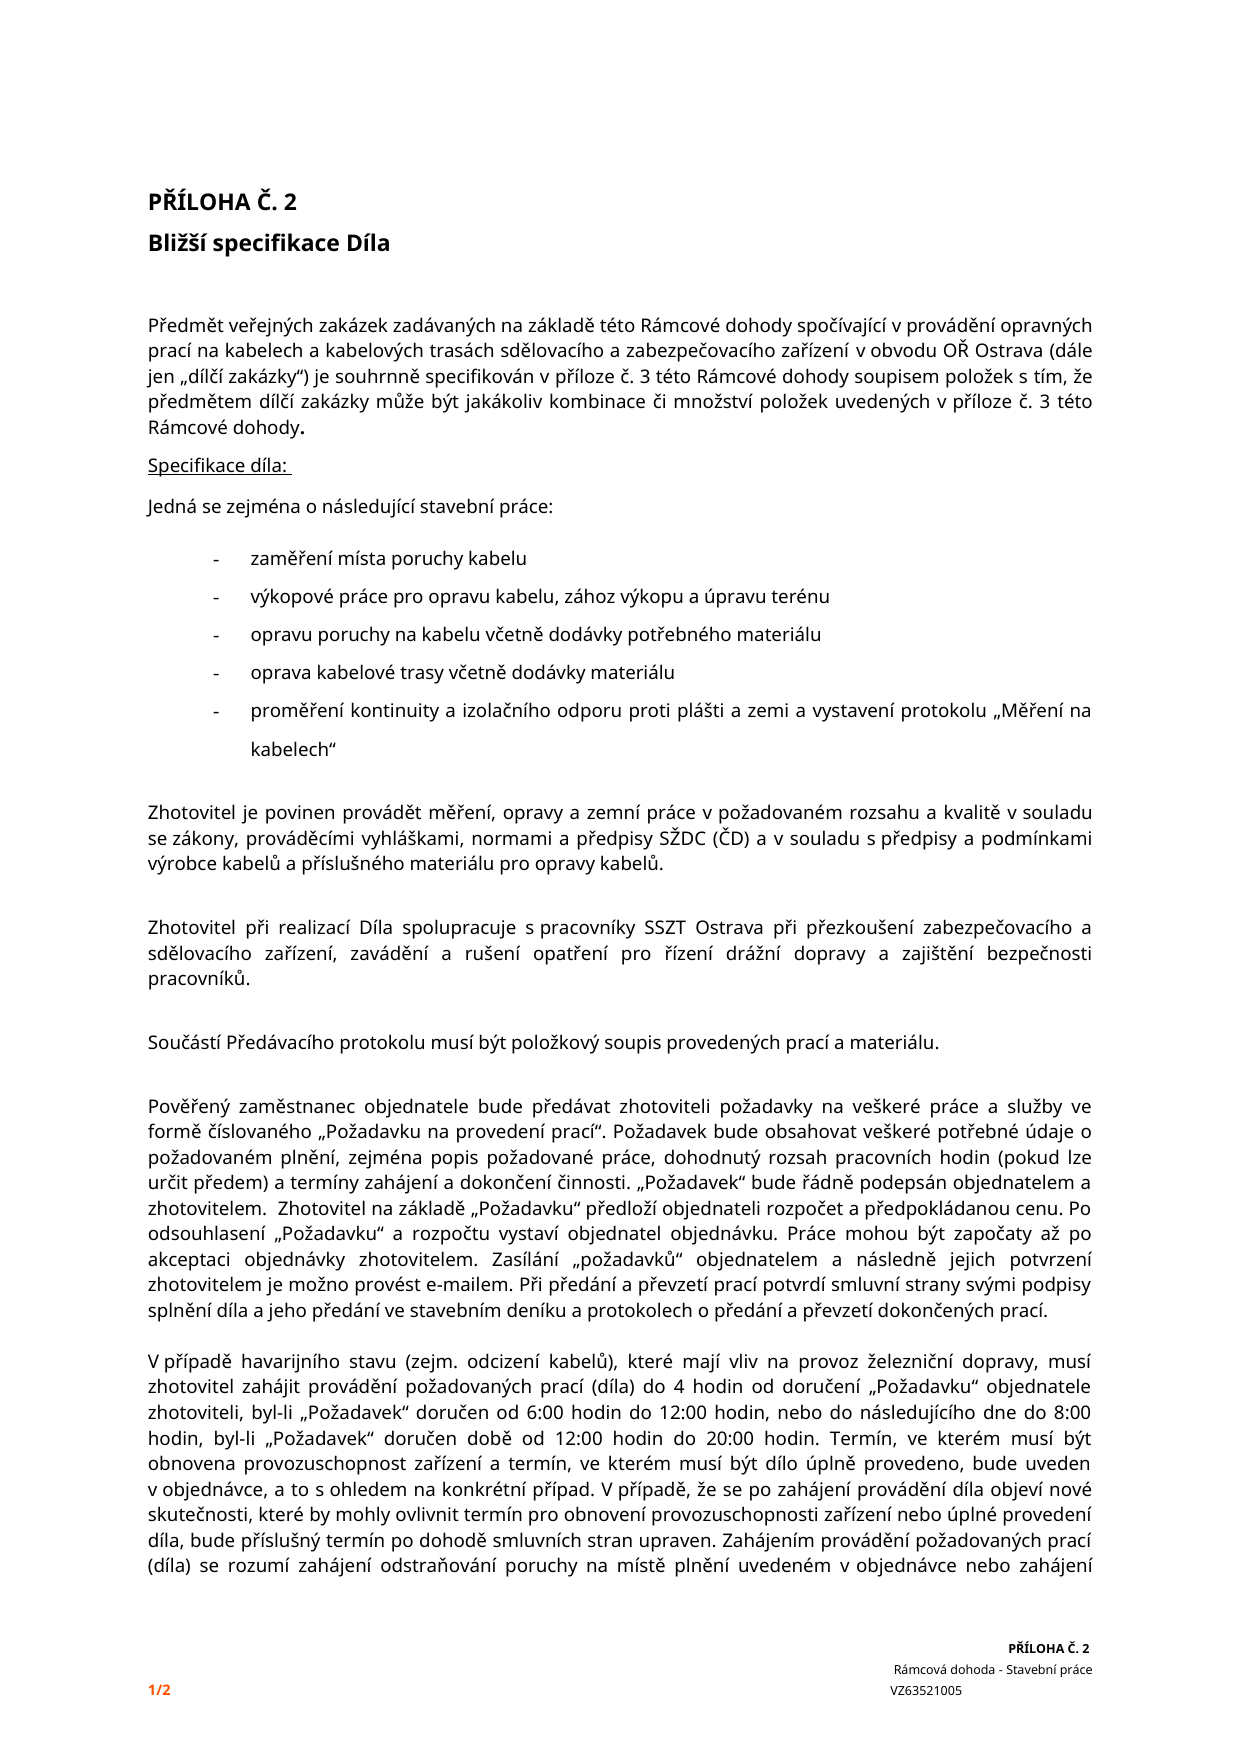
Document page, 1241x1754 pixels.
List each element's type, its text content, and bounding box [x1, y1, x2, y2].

list výkopové práce pro opravu kabelu, zához výkopu a úpravu terénu [213, 583, 1093, 608]
text Bližší specifikace Díla [148, 228, 1093, 258]
list zaměření místa poruchy kabelu [213, 545, 1093, 570]
list proměření kontinuity a izolačního odporu proti plášti a zemi a vystavení protokolu „Měření na kabelech“ [213, 698, 1093, 761]
text Předmět veřejných zakázek zadávaných na základě této Rámcové dohody spočívající v provádění opravných prací na kabelech a kabelových trasách sdělovacího a zabezpečovacího zařízení v obvodu OŘ Ostrava (dále jen „dílčí zakázky“) je souhrnně specifikován v příloze č. 3 této Rámcové dohody soupisem položek s tím, že předmětem dílčí zakázky může být jakákoliv kombinace či množství položek uvedených v příloze č. 3 této Rámcové dohody. [148, 312, 1093, 439]
text Jedná se zejména o následující stavební práce: [148, 494, 1093, 519]
text Součástí Předávacího protokolu musí být položkový soupis provedených prací a materiálu. [148, 1029, 1093, 1055]
text Pověřený zaměstnanec objednatele bude předávat zhotoviteli požadavky na veškeré práce a služby ve formě číslovaného „Požadavku na provedení prací“. Požadavek bude obsahovat veškeré potřebné údaje o požadovaném plnění, zejména popis požadované práce, dohodnutý rozsah pracovních hodin (pokud lze určit předem) a termíny zahájení a dokončení činnosti. „Požadavek“ bude řádně podepsán objednatelem a zhotovitelem. Zhotovitel na základě „Požadavku“ předloží objednateli rozpočet a předpokládanou cenu. Po odsouhlasení „Požadavku“ a rozpočtu vystaví objednatel objednávku. Práce mohou být započaty až po akceptaci objednávky zhotovitelem. Zasílání „požadavků“ objednatelem a následně jejich potvrzení zhotovitelem je možno provést e-mailem. Při předání a převzetí prací potvrdí smluvní strany svými podpisy splnění díla a jeho předání ve stavebním deníku a protokolech o předání a převzetí dokončených prací. [148, 1093, 1093, 1323]
list oprava kabelové trasy včetně dodávky materiálu [213, 659, 1093, 685]
text Zhotovitel při realizací Díla spolupracuje s pracovníky SSZT Ostrava při přezkoušení zabezpečovacího a sdělovacího zařízení, zavádění a rušení opatření pro řízení drážní dopravy a zajištění bezpečnosti pracovníků. [148, 914, 1093, 991]
list opravu poruchy na kabelu včetně dodávky potřebného materiálu [213, 621, 1093, 647]
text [148, 1348, 1093, 1578]
text Zhotovitel je povinen provádět měření, opravy a zemní práce v požadovaném rozsahu a kvalitě v souladu se zákony, prováděcími vyhláškami, normami a předpisy SŽDC (ČD) a v souladu s předpisy a podmínkami výrobce kabelů a příslušného materiálu pro opravy kabelů. [148, 800, 1093, 876]
text Specifikace díla: [148, 452, 1093, 477]
text Příloha č. 2 [148, 187, 1093, 216]
